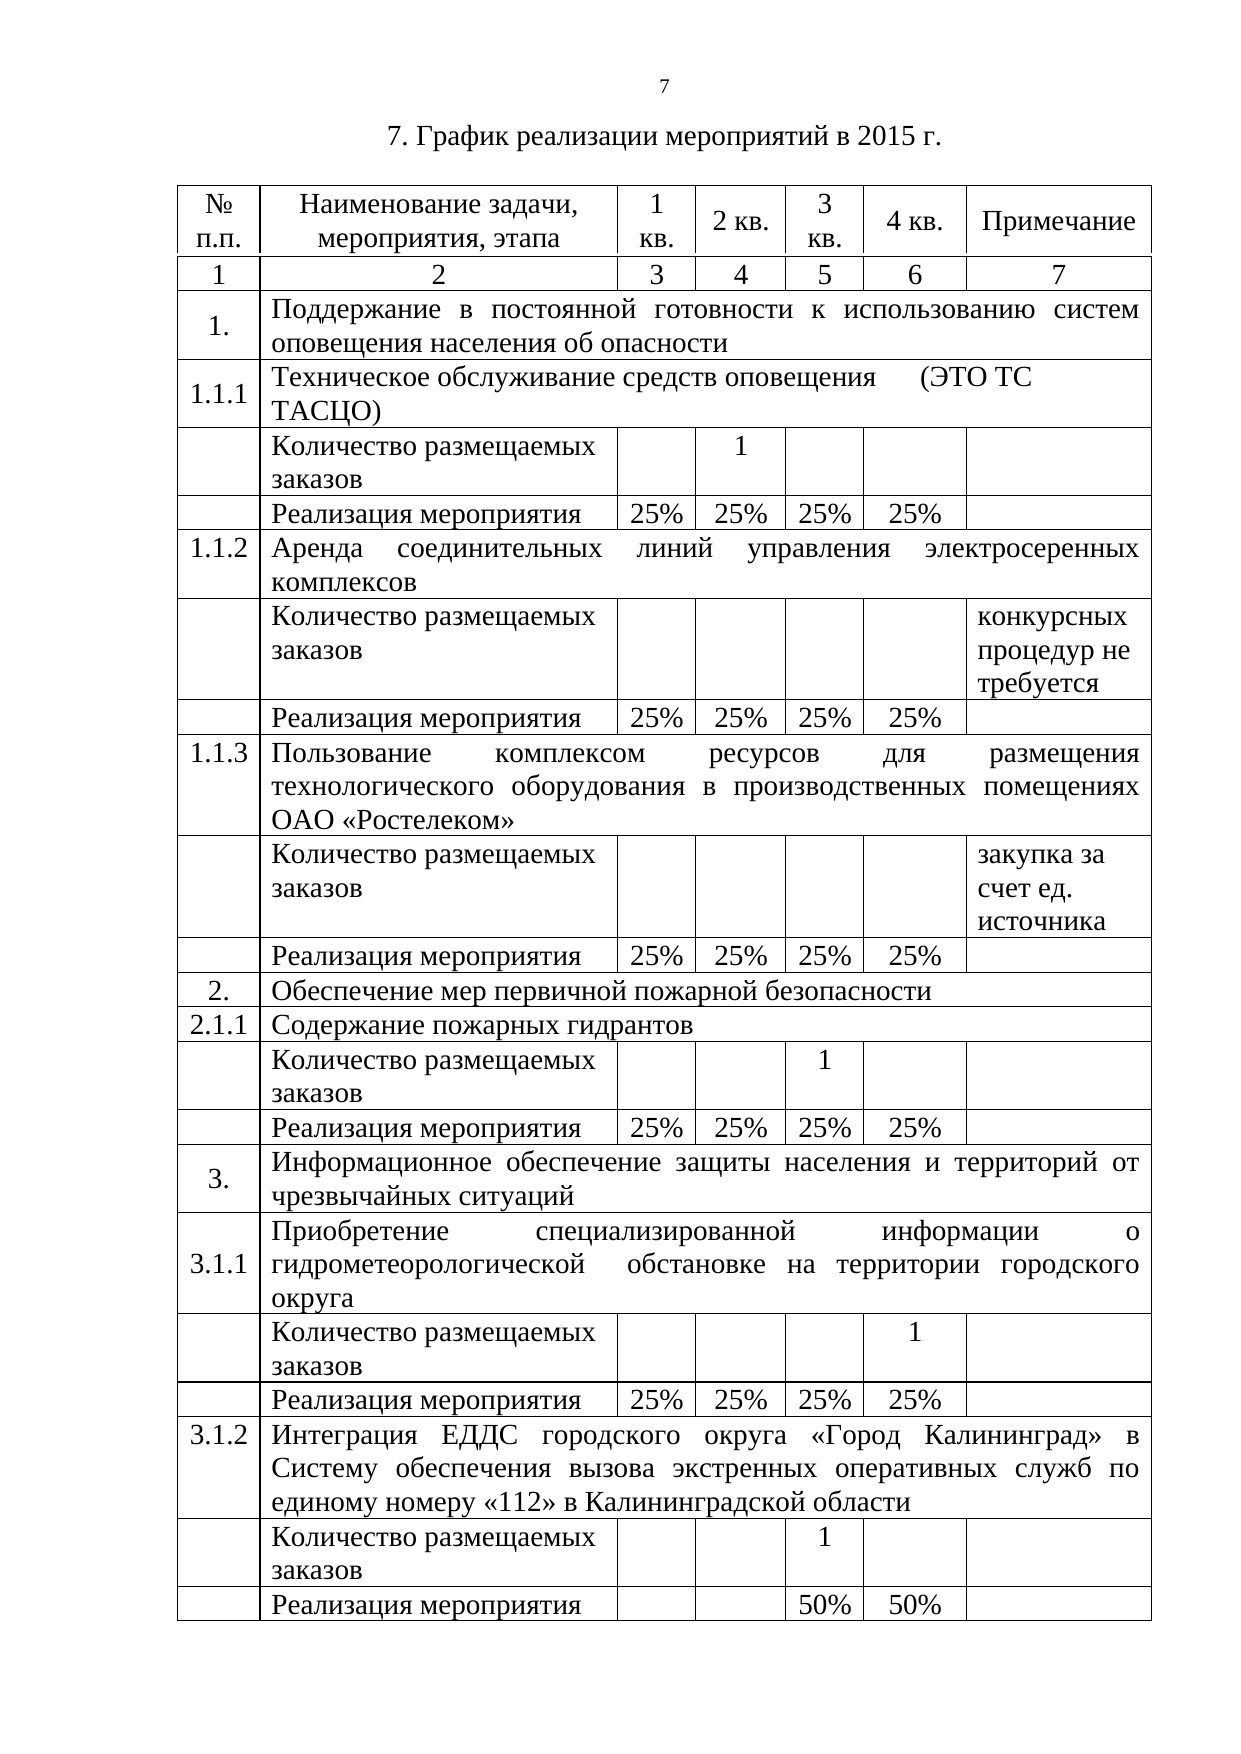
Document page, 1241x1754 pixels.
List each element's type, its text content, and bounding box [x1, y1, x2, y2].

table_cell Количество размещаемых заказов [261, 428, 617, 495]
table_cell [618, 1587, 695, 1620]
table_cell 1.1.1 [178, 360, 259, 427]
table_cell [967, 938, 1151, 972]
table_cell Количество размещаемых заказов [261, 599, 617, 699]
table_cell 25% [696, 496, 785, 529]
table_cell Информационное обеспечение защиты населения и территорий от чрезвычайных ситуаций [261, 1145, 1151, 1212]
table_cell конкурсных процедур не требуется [967, 599, 1151, 699]
table_cell 25% [618, 1110, 695, 1143]
table_cell Количество размещаемых заказов [261, 836, 617, 937]
table_cell [864, 1519, 966, 1586]
table_cell [696, 1587, 785, 1620]
table_header 1 [178, 257, 259, 290]
table_cell 50% [786, 1587, 863, 1620]
table_cell 1.1.2 [178, 530, 259, 597]
table_cell 1 [786, 1519, 863, 1586]
table_cell [967, 1110, 1151, 1143]
table_header 6 [864, 257, 966, 290]
table_cell [696, 1314, 785, 1381]
table_cell 2.1.1 [178, 1007, 259, 1041]
table_cell Аренда соединительных линий управления электросеренных комплексов [261, 530, 1151, 597]
table_cell 25% [864, 1110, 966, 1143]
table_cell [967, 700, 1151, 734]
table_cell 25% [864, 700, 966, 734]
table_cell [178, 938, 259, 972]
table_cell 25% [786, 938, 863, 972]
table_cell Количество размещаемых заказов [261, 1314, 617, 1381]
table_cell 25% [864, 938, 966, 972]
table_cell [178, 1519, 259, 1586]
table_cell [618, 599, 695, 699]
table_header 2 кв. [696, 186, 785, 253]
table_cell Поддержание в постоянной готовности к использованию систем оповещения населения об опасности [261, 291, 1151, 358]
table_cell Реализация мероприятия [261, 700, 617, 734]
table_cell [178, 1110, 259, 1143]
table_cell Реализация мероприятия [261, 938, 617, 972]
table_cell 1 [864, 1314, 966, 1381]
table_header 4 [696, 257, 785, 290]
table_cell [967, 1042, 1151, 1109]
table_cell [178, 1314, 259, 1381]
table_cell [178, 496, 259, 529]
table_cell Содержание пожарных гидрантов [261, 1007, 1151, 1041]
table_cell 2. [178, 973, 259, 1006]
table_header 5 [786, 257, 863, 290]
table_cell [864, 1042, 966, 1109]
table_cell 25% [786, 1110, 863, 1143]
table_cell 25% [786, 1383, 863, 1416]
table_cell Техническое обслуживание средств оповещения (ЭТО ТС ТАСЦО) [261, 360, 1151, 427]
table_cell [864, 599, 966, 699]
table_cell 25% [696, 1110, 785, 1143]
table_cell [786, 599, 863, 699]
table_cell Реализация мероприятия [261, 1383, 617, 1416]
table_header Примечание [967, 186, 1151, 253]
table_cell [618, 836, 695, 937]
table_cell [786, 836, 863, 937]
table_cell [178, 1383, 259, 1416]
table_cell [786, 428, 863, 495]
table_cell 25% [696, 1383, 785, 1416]
table_cell [786, 1314, 863, 1381]
table_cell [696, 599, 785, 699]
table_cell [178, 599, 259, 699]
table_cell [178, 836, 259, 937]
table_cell [967, 1383, 1151, 1416]
table_cell [178, 1042, 259, 1109]
table_cell 25% [618, 496, 695, 529]
table_cell 1 [696, 428, 785, 495]
table_cell 25% [786, 700, 863, 734]
table_cell 3.1.2 [178, 1417, 259, 1518]
table_header 2 [261, 257, 617, 290]
table_cell [696, 1042, 785, 1109]
table_cell 1.1.3 [178, 735, 259, 835]
table_cell [864, 836, 966, 937]
table_header Наименование задачи, мероприятия, этапа [261, 186, 617, 253]
table_cell [178, 700, 259, 734]
table_cell [178, 428, 259, 495]
table_cell 25% [786, 496, 863, 529]
table_cell Реализация мероприятия [261, 496, 617, 529]
table_cell 1. [178, 291, 259, 358]
table_cell [967, 428, 1151, 495]
table_cell 1 [786, 1042, 863, 1109]
table_cell [178, 1587, 259, 1620]
table_cell [618, 1314, 695, 1381]
table_cell [696, 836, 785, 937]
table_cell 25% [864, 496, 966, 529]
table_cell Обеспечение мер первичной пожарной безопасности [261, 973, 1151, 1006]
table_cell [618, 1519, 695, 1586]
table_cell 50% [864, 1587, 966, 1620]
table_cell [967, 1519, 1151, 1586]
table_cell [618, 1042, 695, 1109]
table_cell 25% [864, 1383, 966, 1416]
table_cell [696, 1519, 785, 1586]
list 7. График реализации мероприятий в 2015 г. [177, 118, 1152, 152]
table_cell [618, 428, 695, 495]
table_cell 25% [696, 938, 785, 972]
table_header 3 кв. [786, 186, 863, 253]
table_cell [967, 496, 1151, 529]
table_cell 25% [618, 1383, 695, 1416]
table_cell Реализация мероприятия [261, 1587, 617, 1620]
table_cell 25% [696, 700, 785, 734]
table_cell Пользование комплексом ресурсов для размещения технологического оборудования в производственных помещениях ОАО «Ростелеком» [261, 735, 1151, 835]
table_cell 25% [618, 700, 695, 734]
table_cell 25% [618, 938, 695, 972]
table_cell Количество размещаемых заказов [261, 1042, 617, 1109]
table_cell 3. [178, 1145, 259, 1212]
table_cell [967, 1314, 1151, 1381]
table_cell Реализация мероприятия [261, 1110, 617, 1143]
table_cell [967, 1587, 1151, 1620]
table_header 4 кв. [864, 186, 966, 253]
table_cell 3.1.1 [178, 1213, 259, 1313]
table_cell Количество размещаемых заказов [261, 1519, 617, 1586]
table_header № п.п. [178, 186, 259, 253]
table_cell [864, 428, 966, 495]
table_header 3 [618, 257, 695, 290]
table_header 1 кв. [618, 186, 695, 253]
table_header 7 [967, 257, 1151, 290]
table_cell закупка за счет ед. источника [967, 836, 1151, 937]
table_cell Интеграция ЕДДС городского округа «Город Калининград» в Систему обеспечения вызова экстренных оперативных служб по единому номеру «112» в Калининградской области [261, 1417, 1151, 1518]
table_cell Приобретение специализированной информации о гидрометеорологической обстановке на территории городского округа [261, 1213, 1151, 1313]
